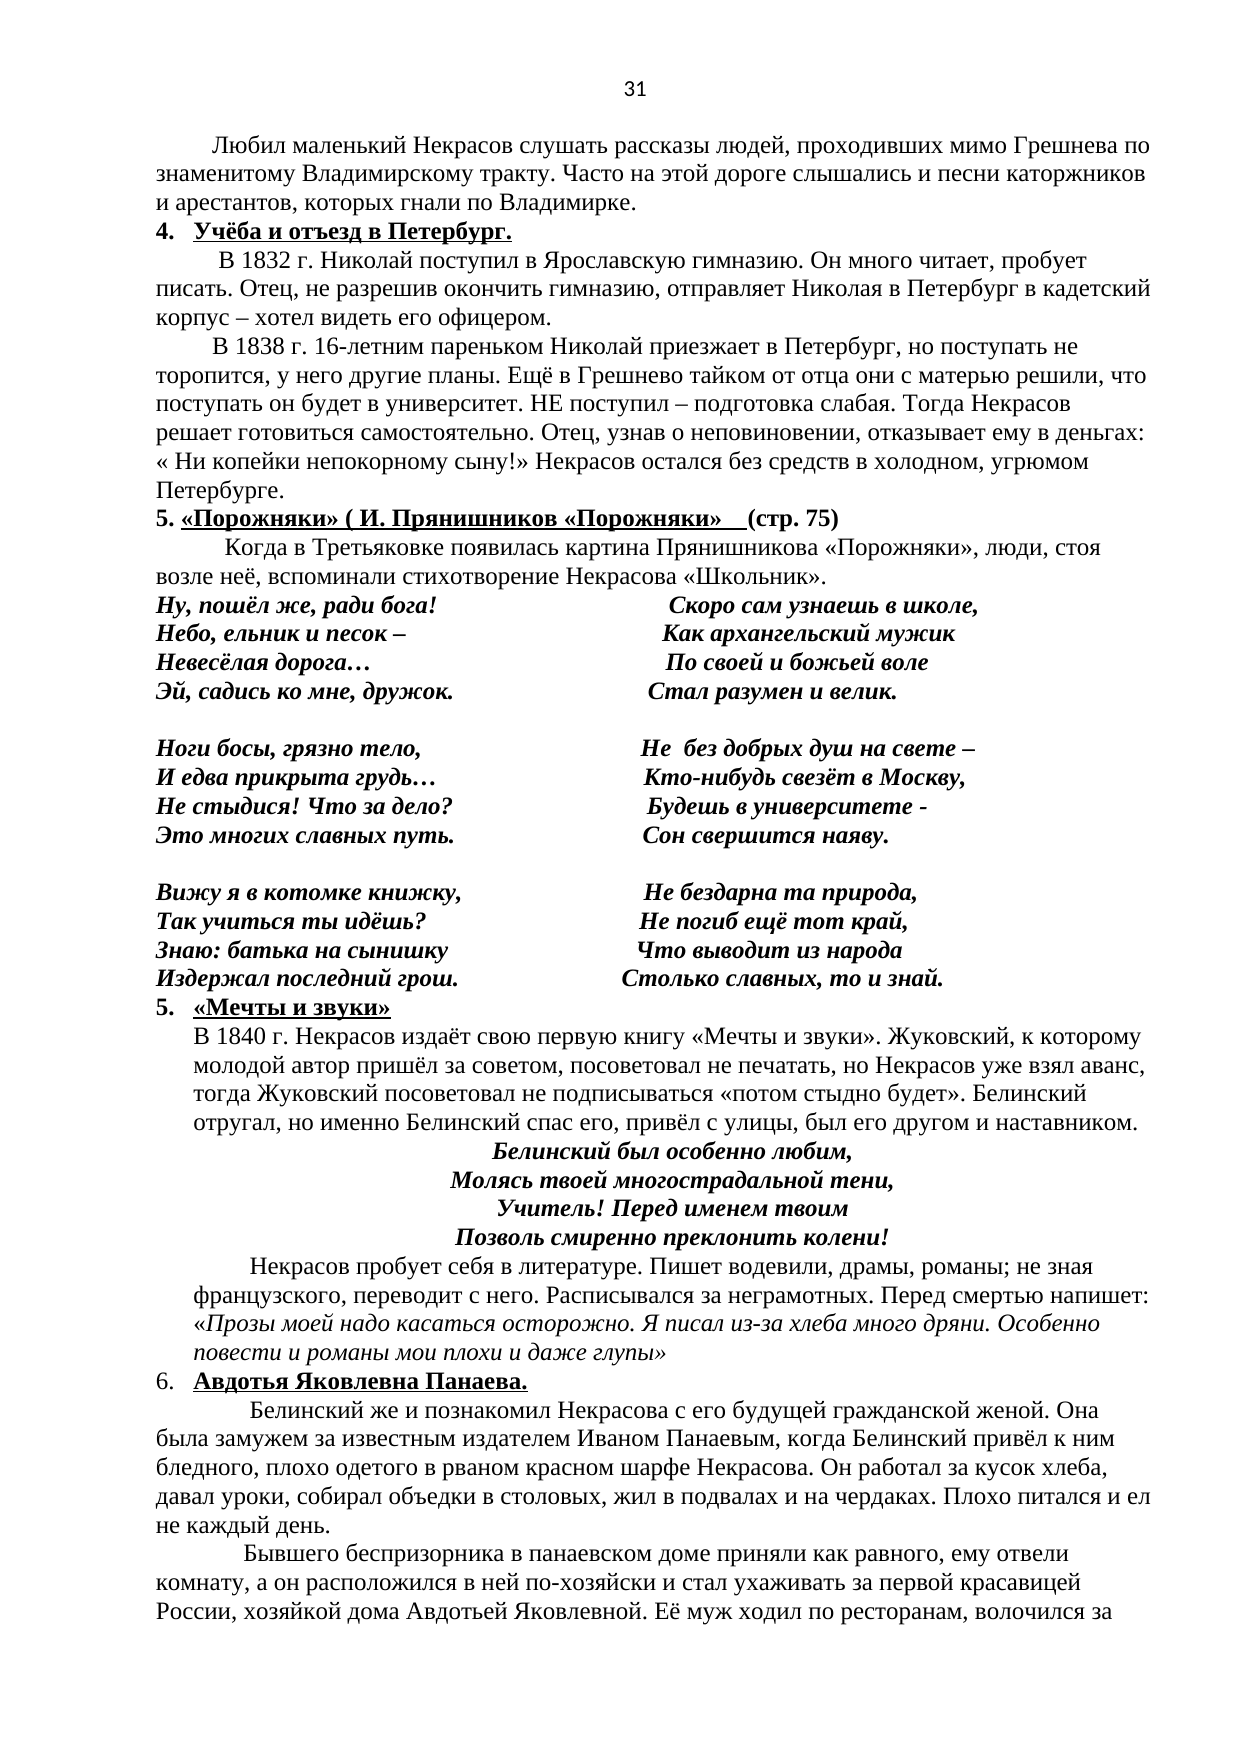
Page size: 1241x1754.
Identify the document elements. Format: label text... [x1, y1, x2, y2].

text В . Николай поступил в Ярославскую гимназию. Он много читает, пробует писать. Отец, не разрешив окончить гимназию, отправляет Николая в Петербург в кадетский корпус – хотел видеть его офицером. [156, 245, 1152, 331]
text 5. «Порожняки» ( И. Прянишников «Порожняки» (стр. 75) [156, 503, 1152, 532]
list Авдотья Яковлевна Панаева. [156, 1366, 1152, 1395]
list Учёба и отъезд в Петербург. [156, 216, 1152, 245]
text И едва прикрыта грудь… Кто-нибудь свезёт в Москву, [156, 762, 1152, 791]
text Белинский был особенно любим, [193, 1136, 1152, 1165]
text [156, 1538, 1152, 1625]
list «Мечты и звуки» [156, 992, 1152, 1021]
text Белинский же и познакомил Некрасова с его будущей гражданской женой. Она была замужем за известным издателем Иваном Панаевым, когда Белинский привёл к ним бледного, плохо одетого в рваном красном шарфе Некрасова. Он работал за кусок хлеба, давал уроки, собирал объедки в столовых, жил в подвалах и на чердаках. Плохо питался и ел не каждый день. [156, 1395, 1152, 1538]
text Когда в Третьяковке появилась картина Прянишникова «Порожняки», люди, стоя возле неё, вспоминали стихотворение Некрасова «Школьник». [156, 532, 1152, 590]
text Позволь смиренно преклонить колени! [193, 1222, 1152, 1251]
text Издержал последний грош. Столько славных, то и знай. [156, 963, 1152, 992]
text Молясь твоей многострадальной тени, [193, 1165, 1152, 1193]
text Невесёлая дорога… По своей и божьей воле [156, 647, 1152, 676]
text Эй, садись ко мне, дружок. Стал разумен и велик. [156, 676, 1152, 705]
text Небо, ельник и песок – Как архангельский мужик [156, 618, 1152, 647]
text Некрасов пробует себя в литературе. Пишет водевили, драмы, романы; не зная французского, переводит с него. Расписывался за неграмотных. Перед смертью напишет: «Прозы моей надо касаться осторожно. Я писал из-за хлеба много дряни. Особенно повести и романы мои плохи и даже глупы» [193, 1251, 1152, 1366]
text Любил маленький Некрасов слушать рассказы людей, проходивших мимо Грешнева по знаменитому Владимирскому тракту. Часто на этой дороге слышались и песни каторжников и арестантов, которых гнали по Владимирке. [156, 130, 1152, 216]
text Вижу я в котомке книжку, Не бездарна та природа, [156, 877, 1152, 906]
text Знаю: батька на сынишку Что выводит из народа [156, 935, 1152, 963]
text Ноги босы, грязно тело, Не без добрых душ на свете – [156, 733, 1152, 762]
text Ну, пошёл же, ради бога! Скоро сам узнаешь в школе, [156, 590, 1152, 618]
text В . Некрасов издаёт свою первую книгу «Мечты и звуки». Жуковский, к которому молодой автор пришёл за советом, посоветовал не печатать, но Некрасов уже взял аванс, тогда Жуковский посоветовал не подписываться «потом стыдно будет». Белинский отругал, но именно Белинский спас его, привёл с улицы, был его другом и наставником. [193, 1021, 1152, 1136]
text Не стыдися! Что за дело? Будешь в университете - [156, 791, 1152, 820]
text В . 16-летним пареньком Николай приезжает в Петербург, но поступать не торопится, у него другие планы. Ещё в Грешнево тайком от отца они с матерью решили, что поступать он будет в университет. НЕ поступил – подготовка слабая. Тогда Некрасов решает готовиться самостоятельно. Отец, узнав о неповиновении, отказывает ему в деньгах: « Ни копейки непокорному сыну!» Некрасов остался без средств в холодном, угрюмом Петербурге. [156, 331, 1152, 503]
text Учитель! Перед именем твоим [193, 1193, 1152, 1222]
text Это многих славных путь. Сон свершится наяву. [156, 820, 1152, 848]
text Так учиться ты идёшь? Не погиб ещё тот край, [156, 906, 1152, 935]
